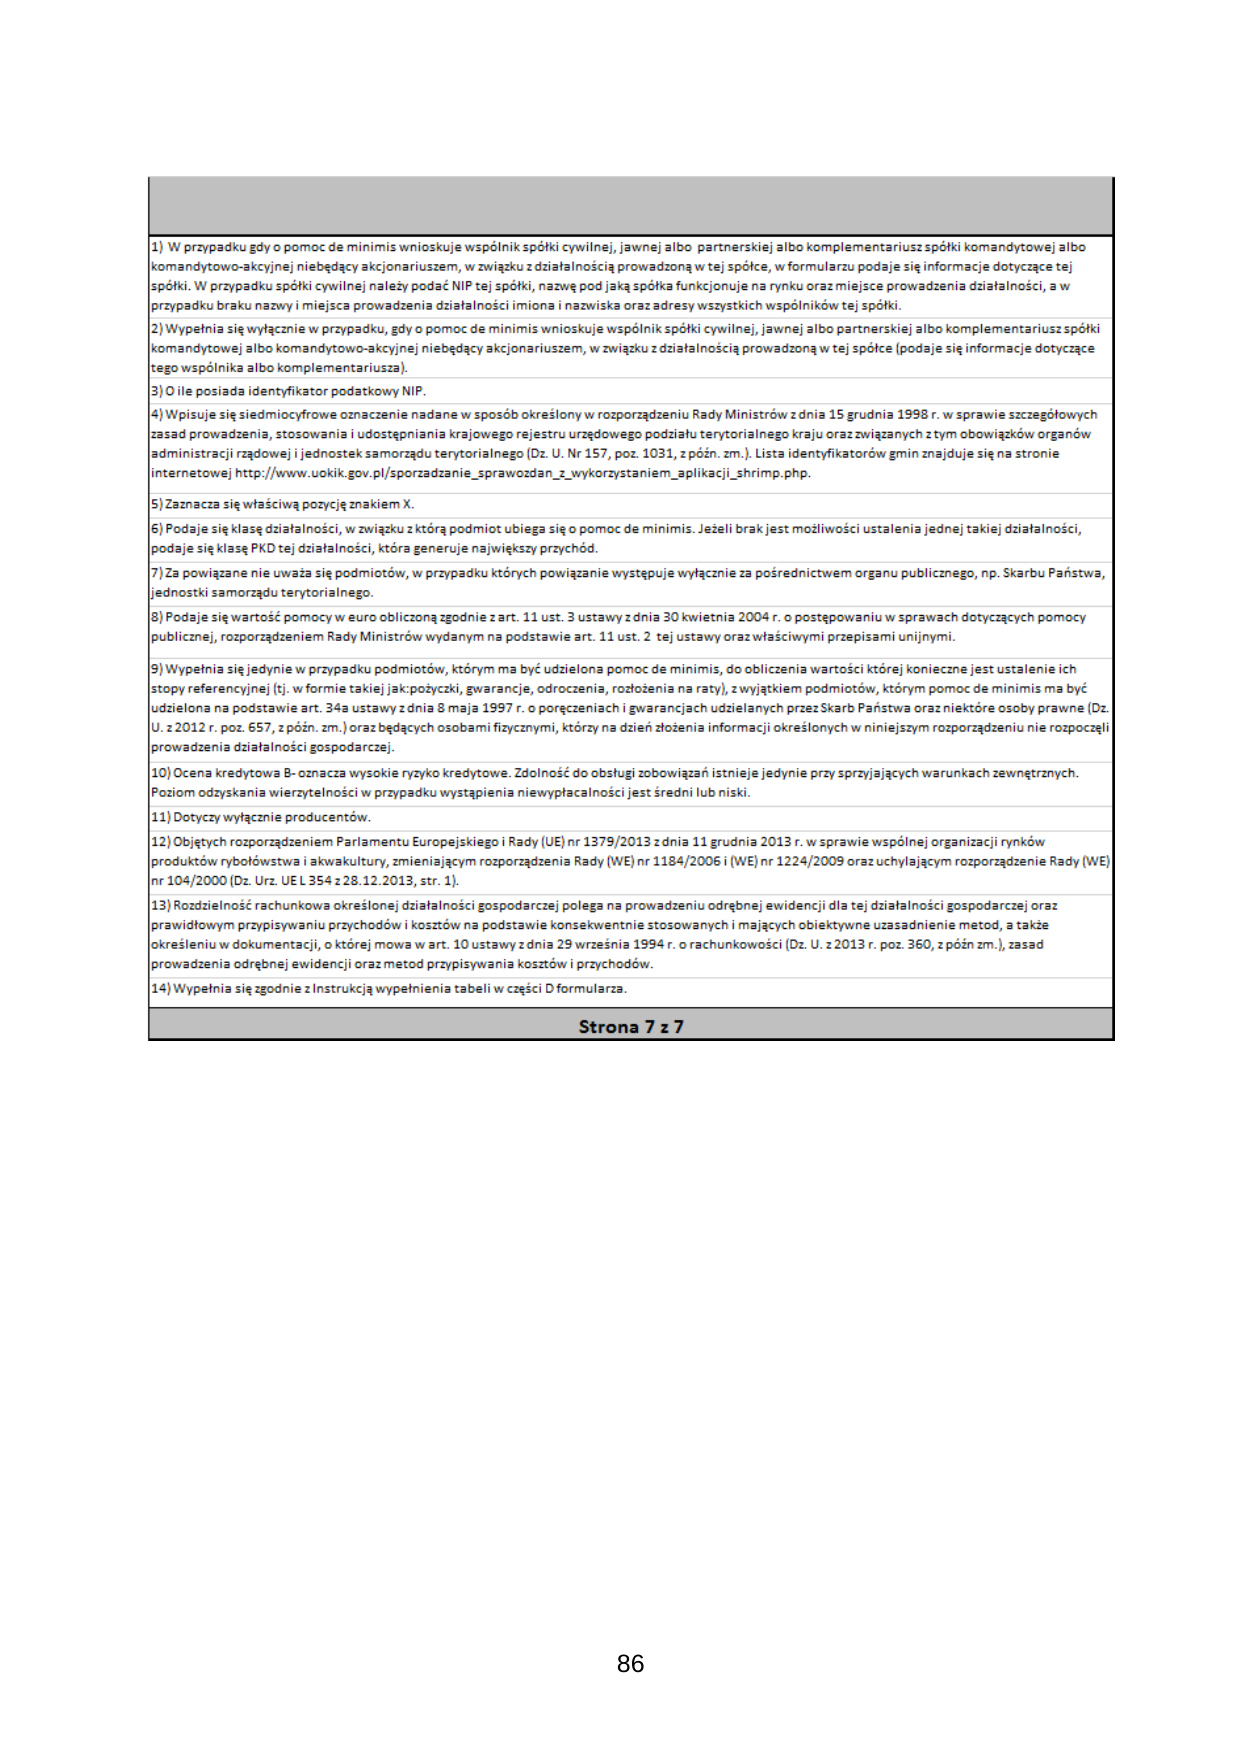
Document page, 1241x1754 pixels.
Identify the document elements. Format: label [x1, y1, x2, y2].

picture [147, 176, 1115, 1041]
